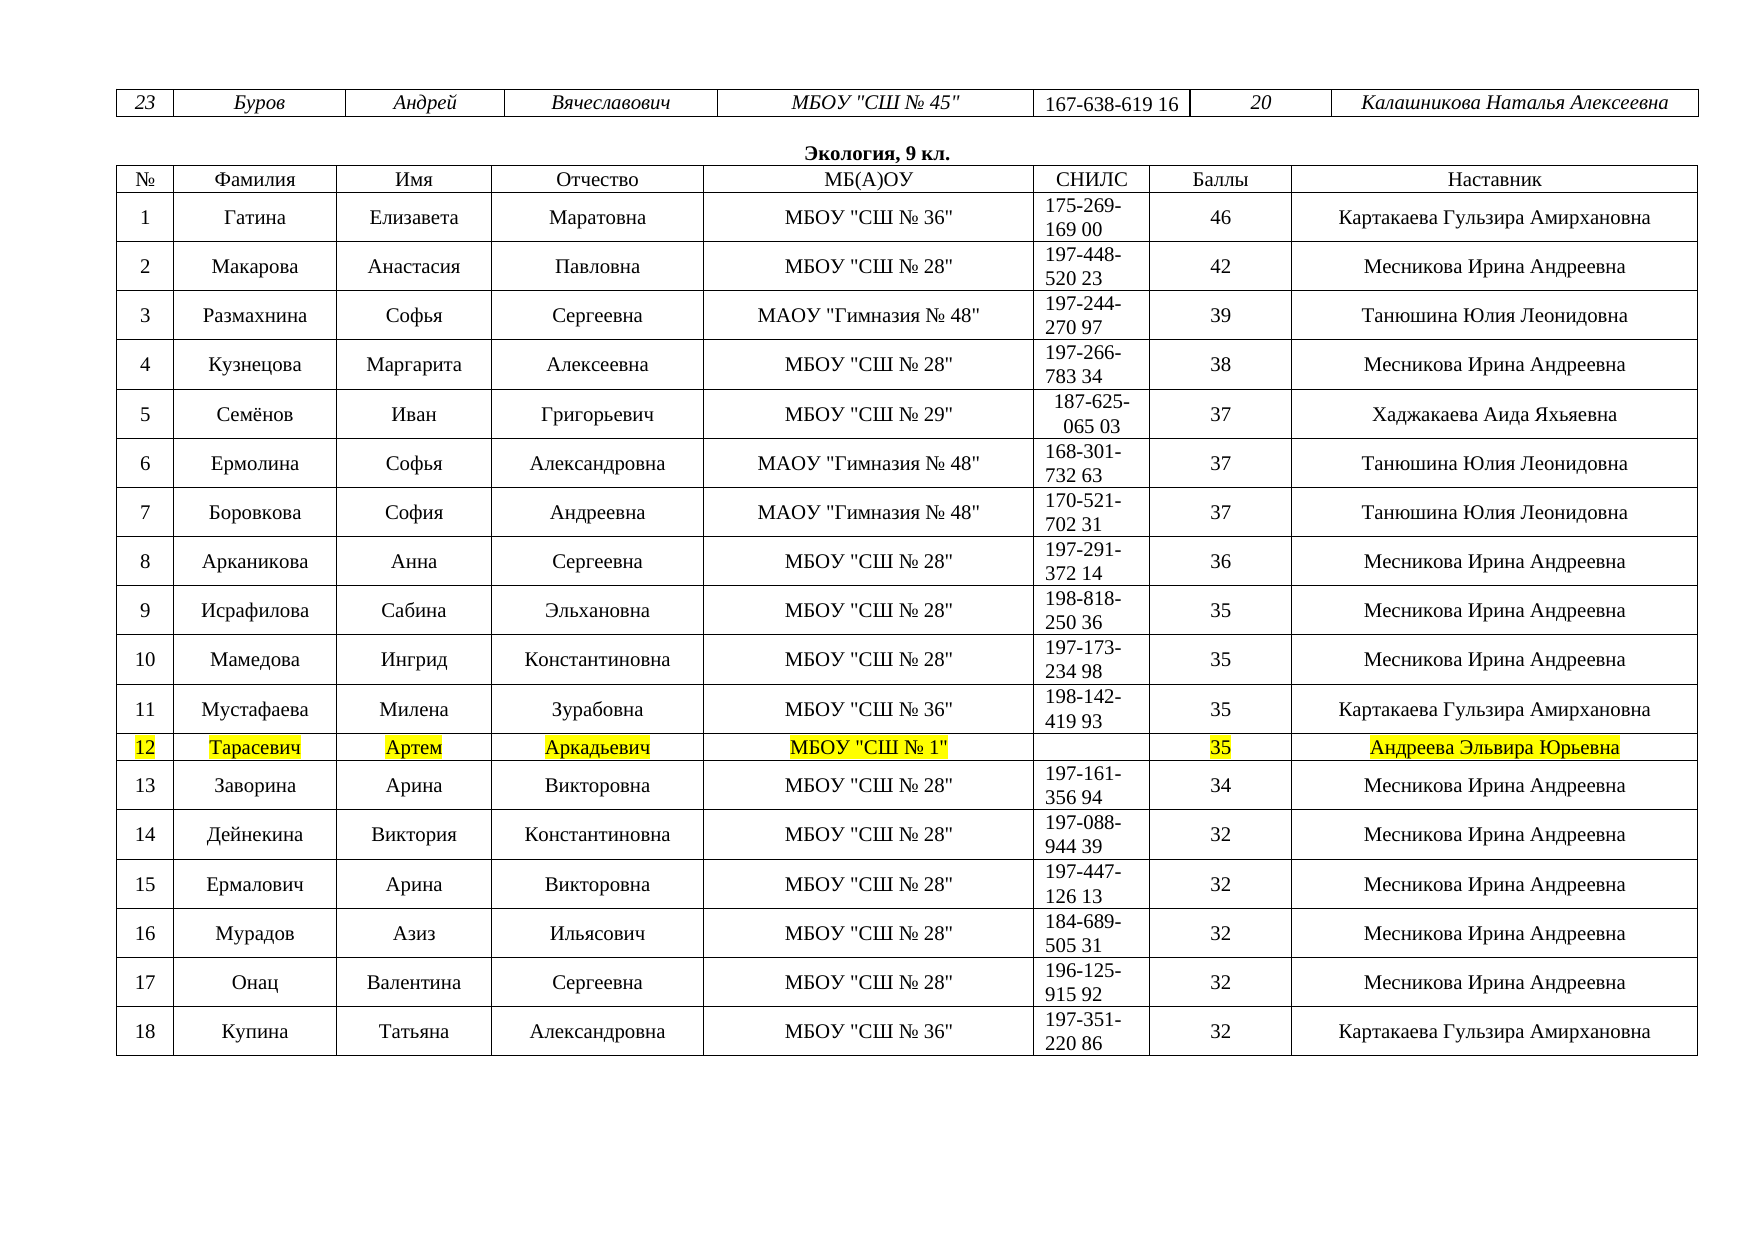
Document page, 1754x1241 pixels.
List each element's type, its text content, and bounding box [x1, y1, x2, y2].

table_cell Буров [174, 90, 345, 116]
table_cell 8 [117, 537, 173, 585]
table_cell Артем [337, 734, 491, 760]
table_cell 198-142-419 93 [1034, 685, 1149, 733]
table_cell МБОУ "СШ № 28" [704, 537, 1033, 585]
table_cell Григорьевич [492, 390, 703, 438]
table_cell Сергеевна [492, 291, 703, 339]
table_cell 9 [117, 586, 173, 634]
table_cell Татьяна [337, 1007, 491, 1055]
table_cell Месникова Ирина Андреевна [1292, 761, 1697, 809]
table_cell 38 [1150, 340, 1291, 388]
table_cell 35 [1150, 685, 1291, 733]
table_cell Месникова Ирина Андреевна [1292, 810, 1697, 858]
table_cell 12 [117, 734, 173, 760]
table_cell Картакаева Гульзира Амирхановна [1292, 1007, 1697, 1055]
table_cell Кузнецова [174, 340, 336, 388]
table_cell Сабина [337, 586, 491, 634]
table_cell 13 [117, 761, 173, 809]
table_cell Сергеевна [492, 537, 703, 585]
table_header СНИЛС [1034, 166, 1149, 192]
table_cell Викторовна [492, 860, 703, 908]
table_cell Ингрид [337, 635, 491, 683]
table_cell Месникова Ирина Андреевна [1292, 958, 1697, 1006]
table_cell Эльхановна [492, 586, 703, 634]
table_cell 198-818-250 36 [1034, 586, 1149, 634]
table_cell МБОУ "СШ № 36" [704, 193, 1033, 241]
table_cell 35 [1150, 586, 1291, 634]
table_cell Аркадьевич [492, 734, 703, 760]
table_cell Месникова Ирина Андреевна [1292, 909, 1697, 957]
table_cell МБОУ "СШ № 28" [704, 958, 1033, 1006]
table_cell Дейнекина [174, 810, 336, 858]
table_cell 32 [1150, 810, 1291, 858]
table_cell 46 [1150, 193, 1291, 241]
table_cell МБОУ "СШ № 36" [704, 1007, 1033, 1055]
table_cell Александровна [492, 1007, 703, 1055]
table_cell Сергеевна [492, 958, 703, 1006]
table_cell Милена [337, 685, 491, 733]
table_cell Азиз [337, 909, 491, 957]
table_cell 196-125-915 92 [1034, 958, 1149, 1006]
table_cell Александровна [492, 439, 703, 487]
table_cell 37 [1150, 439, 1291, 487]
table_cell Месникова Ирина Андреевна [1292, 860, 1697, 908]
table_cell Виктория [337, 810, 491, 858]
table_cell 6 [117, 439, 173, 487]
table_cell Анастасия [337, 242, 491, 290]
table_header Отчество [492, 166, 703, 192]
table_cell 34 [1150, 761, 1291, 809]
table_cell 197-351-220 86 [1034, 1007, 1149, 1055]
table_cell Боровкова [174, 488, 336, 536]
table_cell Арина [337, 860, 491, 908]
table_cell 197-161-356 94 [1034, 761, 1149, 809]
table_cell Месникова Ирина Андреевна [1292, 242, 1697, 290]
table_cell МБОУ "СШ № 28" [704, 909, 1033, 957]
table_cell 7 [117, 488, 173, 536]
table_cell 2 [117, 242, 173, 290]
table_cell 197-088-944 39 [1034, 810, 1149, 858]
table_header Имя [337, 166, 491, 192]
table_cell МБОУ "СШ № 28" [704, 761, 1033, 809]
table_cell Константиновна [492, 635, 703, 683]
table_cell 197-448-520 23 [1034, 242, 1149, 290]
table_cell Зурабовна [492, 685, 703, 733]
table_cell Танюшина Юлия Леонидовна [1292, 439, 1697, 487]
table_cell Елизавета [337, 193, 491, 241]
table_cell МБОУ "СШ № 28" [704, 242, 1033, 290]
table_cell 23 [117, 90, 173, 116]
table_cell Танюшина Юлия Леонидовна [1292, 291, 1697, 339]
table_cell Анна [337, 537, 491, 585]
table_cell МБОУ "СШ № 28" [704, 810, 1033, 858]
table_cell Макарова [174, 242, 336, 290]
table_cell Ермалович [174, 860, 336, 908]
table_header МБ(А)ОУ [704, 166, 1033, 192]
table_cell МБОУ "СШ № 29" [704, 390, 1033, 438]
table_cell 197-291-372 14 [1034, 537, 1149, 585]
table_cell Мурадов [174, 909, 336, 957]
table_cell Арина [337, 761, 491, 809]
table_cell 5 [117, 390, 173, 438]
table_cell София [337, 488, 491, 536]
table_cell Тарасевич [174, 734, 336, 760]
table_cell 35 [1150, 734, 1291, 760]
table_cell 20 [1191, 90, 1331, 116]
table_cell 35 [1150, 635, 1291, 683]
table_cell 170-521-702 31 [1034, 488, 1149, 536]
table_cell Андреевна [492, 488, 703, 536]
table_cell 187-625-065 03 [1034, 390, 1149, 438]
table_cell Арканикова [174, 537, 336, 585]
table_cell 32 [1150, 958, 1291, 1006]
table_cell Маргарита [337, 340, 491, 388]
table_cell МБОУ "СШ № 28" [704, 860, 1033, 908]
table_cell 168-301-732 63 [1034, 439, 1149, 487]
table_cell 18 [117, 1007, 173, 1055]
table_cell 175-269-169 00 [1034, 193, 1149, 241]
table_cell Месникова Ирина Андреевна [1292, 340, 1697, 388]
table_cell МБОУ "СШ № 28" [704, 586, 1033, 634]
table_cell МБОУ "СШ № 36" [704, 685, 1033, 733]
table_cell Месникова Ирина Андреевна [1292, 635, 1697, 683]
table_cell 197-244-270 97 [1034, 291, 1149, 339]
table_cell 39 [1150, 291, 1291, 339]
table_header Баллы [1150, 166, 1291, 192]
table_cell 167-638-619 16 [1034, 90, 1189, 116]
table_cell 36 [1150, 537, 1291, 585]
table_cell 11 [117, 685, 173, 733]
table_cell Маратовна [492, 193, 703, 241]
table_cell Валентина [337, 958, 491, 1006]
table_cell Софья [337, 291, 491, 339]
table_cell 197-266-783 34 [1034, 340, 1149, 388]
table_cell 1 [117, 193, 173, 241]
table_cell Купина [174, 1007, 336, 1055]
table_cell 32 [1150, 860, 1291, 908]
table_cell Софья [337, 439, 491, 487]
table_cell Ермолина [174, 439, 336, 487]
table_cell 16 [117, 909, 173, 957]
table_cell Вячеславович [505, 90, 717, 116]
table_cell Месникова Ирина Андреевна [1292, 586, 1697, 634]
table_cell 15 [117, 860, 173, 908]
table_cell Мамедова [174, 635, 336, 683]
table_header Фамилия [174, 166, 336, 192]
text Экология, 9 кл. [118, 141, 1636, 165]
table_cell МАОУ "Гимназия № 48" [704, 439, 1033, 487]
table_cell Ильясович [492, 909, 703, 957]
table_cell Андрей [346, 90, 504, 116]
table_cell 37 [1150, 488, 1291, 536]
table_cell Картакаева Гульзира Амирхановна [1292, 685, 1697, 733]
table_header Наставник [1292, 166, 1697, 192]
table_cell МБОУ "СШ № 28" [704, 340, 1033, 388]
table_cell 32 [1150, 1007, 1291, 1055]
table_cell Мустафаева [174, 685, 336, 733]
table_cell Месникова Ирина Андреевна [1292, 537, 1697, 585]
table_cell 32 [1150, 909, 1291, 957]
table_cell Исрафилова [174, 586, 336, 634]
table_cell 197-447-126 13 [1034, 860, 1149, 908]
table_cell Танюшина Юлия Леонидовна [1292, 488, 1697, 536]
table_cell Размахнина [174, 291, 336, 339]
table_cell 3 [117, 291, 173, 339]
table_cell 184-689-505 31 [1034, 909, 1149, 957]
table_cell 14 [117, 810, 173, 858]
table_cell [1034, 734, 1149, 760]
table_cell 197-173-234 98 [1034, 635, 1149, 683]
table_cell 42 [1150, 242, 1291, 290]
table_cell 4 [117, 340, 173, 388]
table_cell Андреева Эльвира Юрьевна [1292, 734, 1697, 760]
table_cell 37 [1150, 390, 1291, 438]
table_cell Онац [174, 958, 336, 1006]
table_cell МБОУ "СШ № 45" [718, 90, 1033, 116]
table_cell Иван [337, 390, 491, 438]
table_cell 10 [117, 635, 173, 683]
table_cell МБОУ "СШ № 1" [704, 734, 1033, 760]
table_header № [117, 166, 173, 192]
table_cell Заворина [174, 761, 336, 809]
table_cell Гатина [174, 193, 336, 241]
table_cell Викторовна [492, 761, 703, 809]
table_cell Алексеевна [492, 340, 703, 388]
table_cell Калашникова Наталья Алексеевна [1332, 90, 1698, 116]
table_cell МАОУ "Гимназия № 48" [704, 291, 1033, 339]
table_cell МБОУ "СШ № 28" [704, 635, 1033, 683]
table_cell 17 [117, 958, 173, 1006]
table_cell МАОУ "Гимназия № 48" [704, 488, 1033, 536]
table_cell Константиновна [492, 810, 703, 858]
table_cell Семёнов [174, 390, 336, 438]
table_cell Павловна [492, 242, 703, 290]
table_cell Хаджакаева Аида Яхьяевна [1292, 390, 1697, 438]
table_cell Картакаева Гульзира Амирхановна [1292, 193, 1697, 241]
